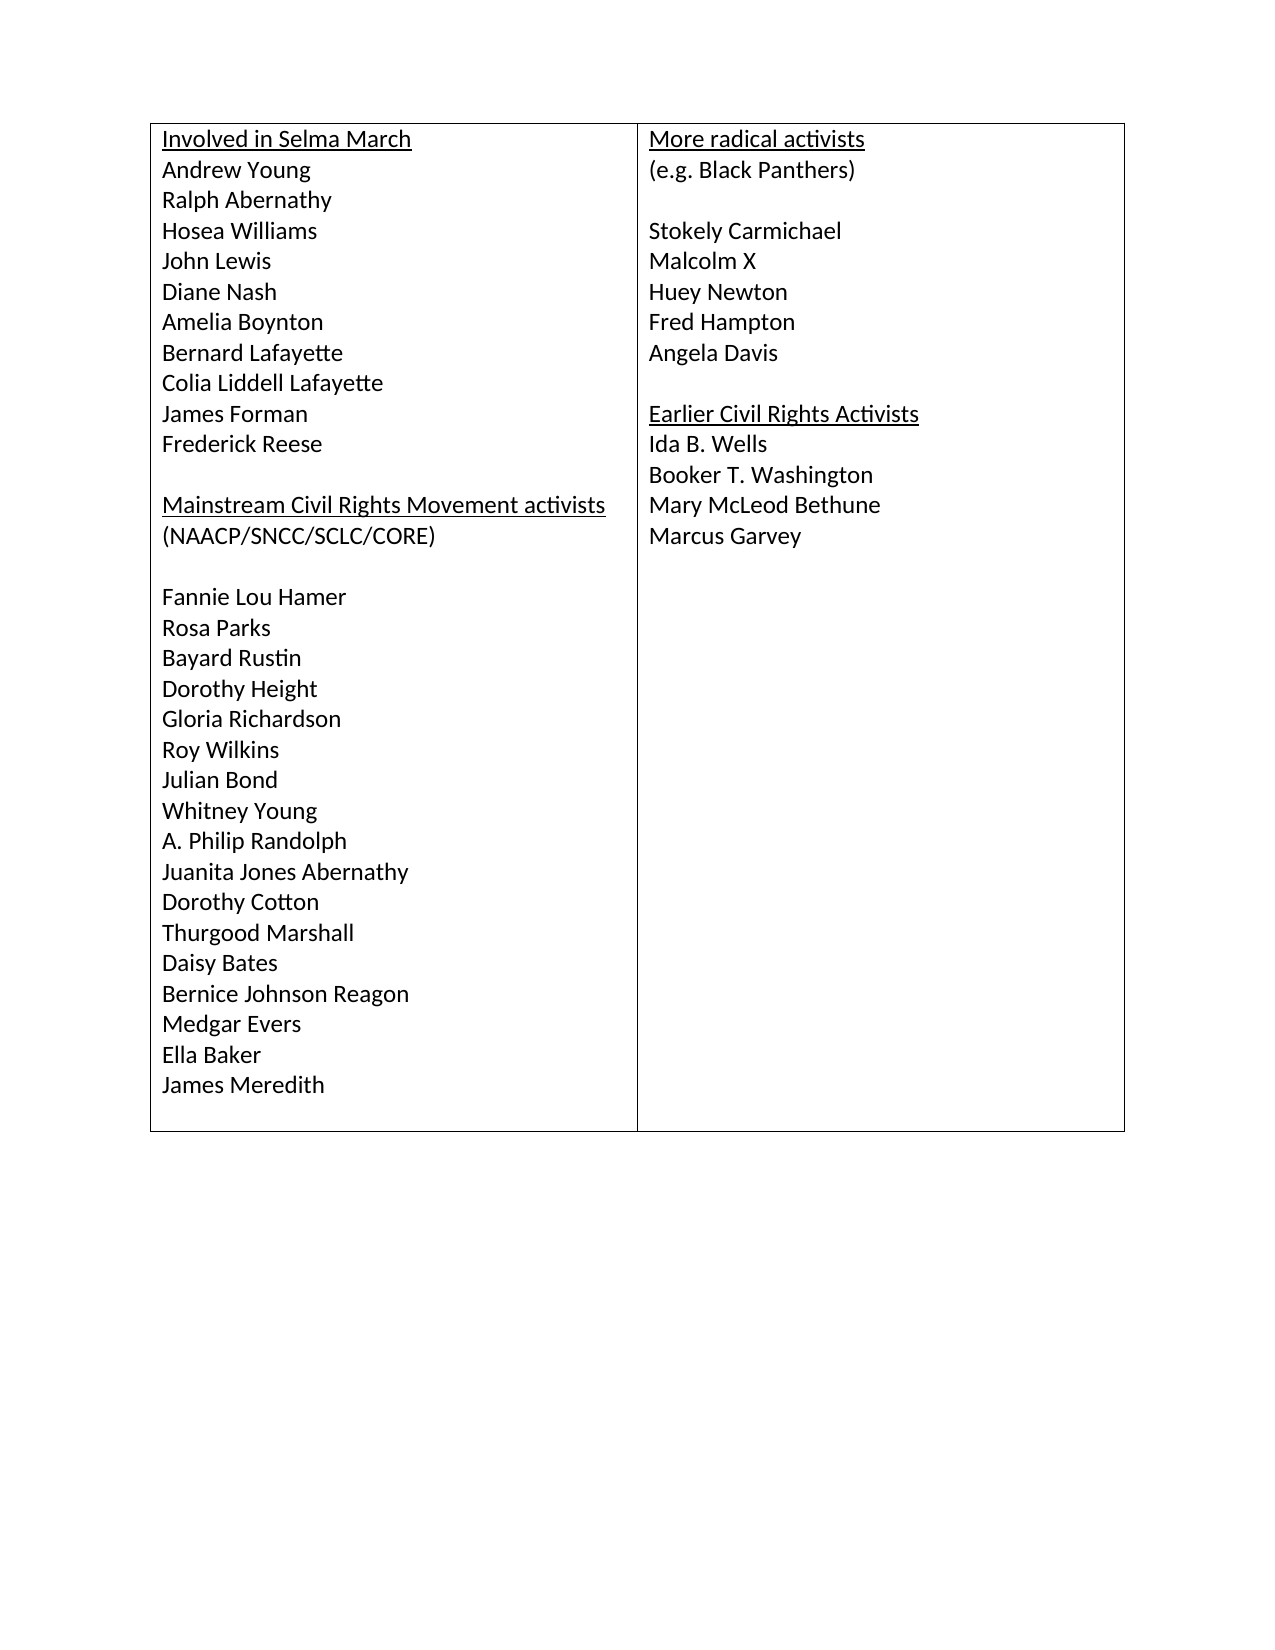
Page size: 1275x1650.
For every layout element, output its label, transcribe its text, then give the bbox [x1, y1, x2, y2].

table_header More radical activists (e.g. Black Panthers) Stokely Carmichael Malcolm X Huey Newton Fred Hampton Angela Davis Earlier Civil Rights Activists Ida B. Wells Booker T. Washington Mary McLeod Bethune Marcus Garvey [638, 124, 1124, 1131]
table_header Involved in Selma March Andrew Young Ralph Abernathy Hosea Williams John Lewis Diane Nash Amelia Boynton Bernard Lafayette Colia Liddell Lafayette James Forman Frederick Reese Mainstream Civil Rights Movement activists (NAACP/SNCC/SCLC/CORE) Fannie Lou Hamer Rosa Parks Bayard Rustin Dorothy Height Gloria Richardson Roy Wilkins Julian Bond Whitney Young A. Philip Randolph Juanita Jones Abernathy Dorothy Cotton Thurgood Marshall Daisy Bates Bernice Johnson Reagon Medgar Evers Ella Baker James Meredith [151, 124, 637, 1131]
